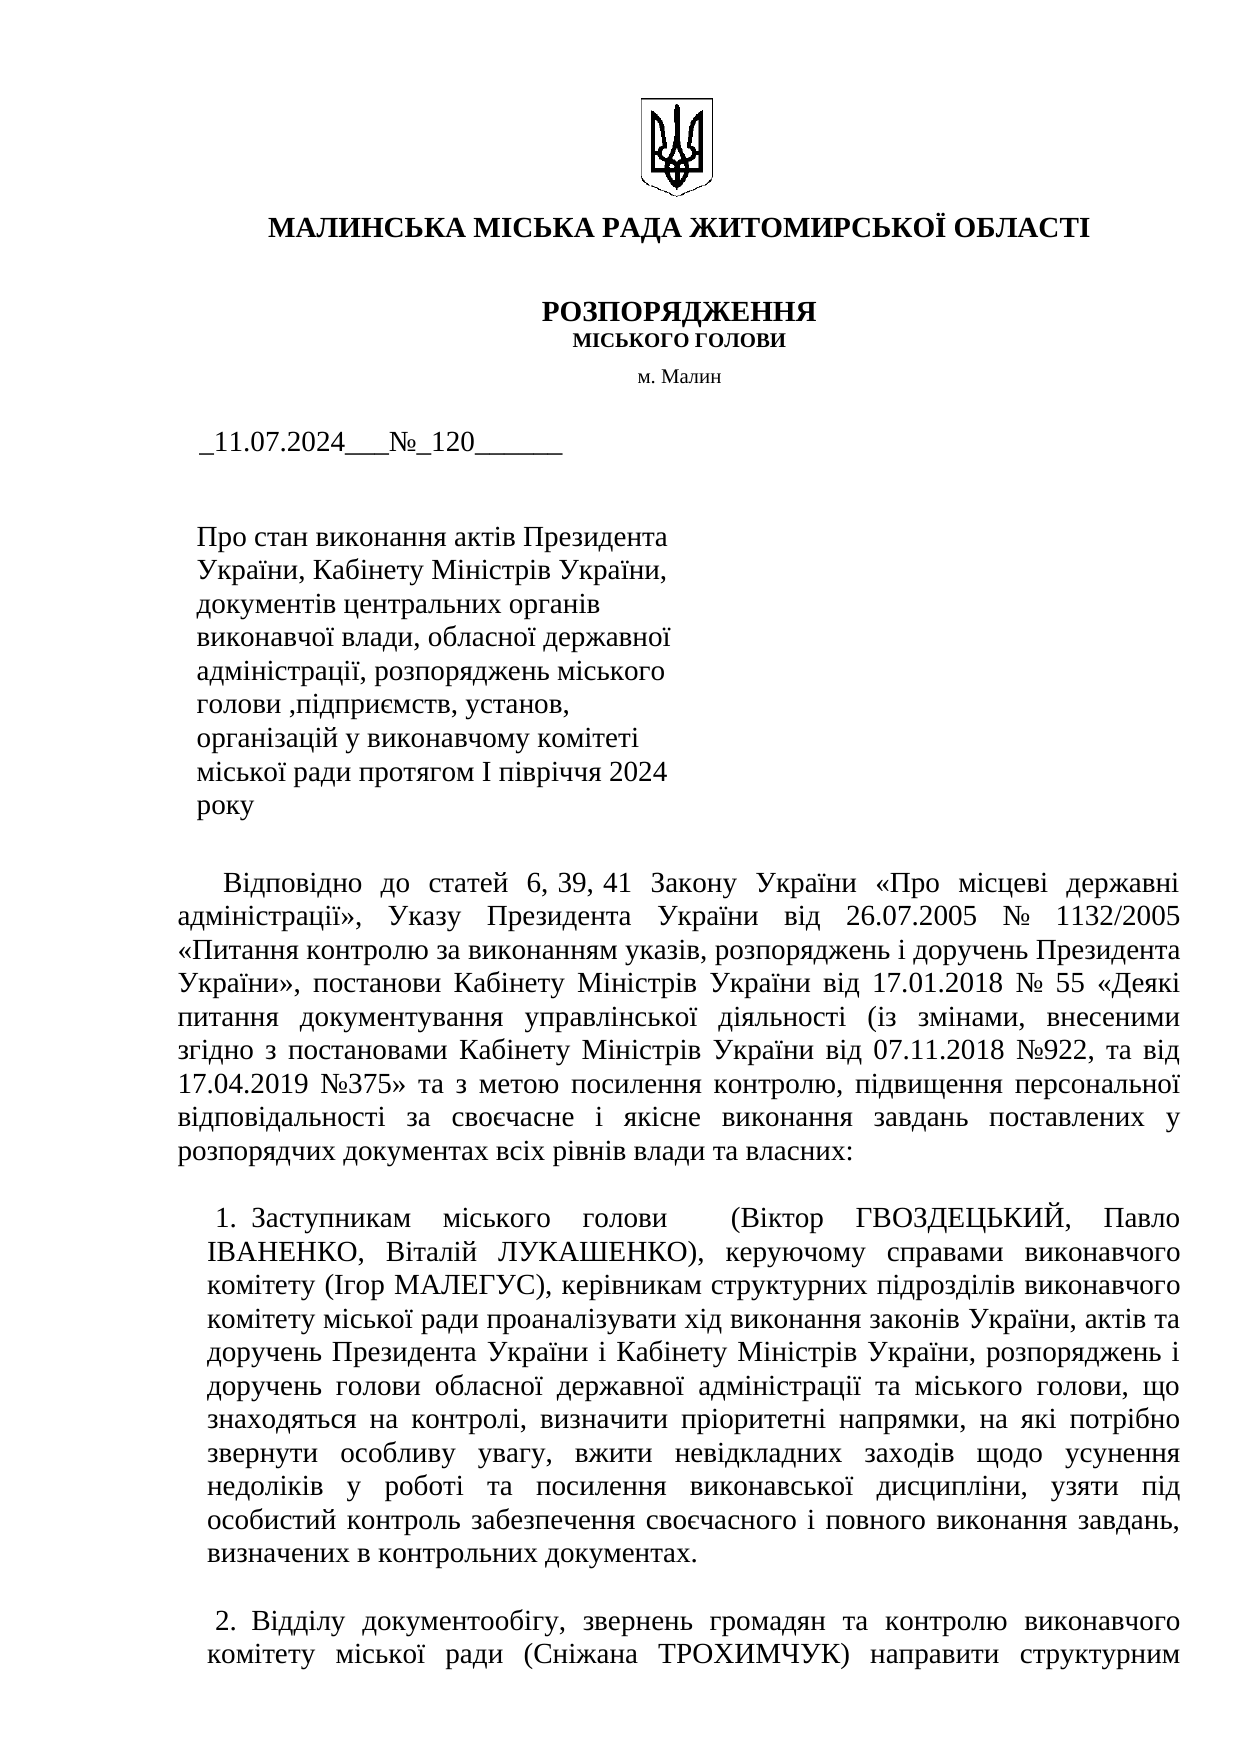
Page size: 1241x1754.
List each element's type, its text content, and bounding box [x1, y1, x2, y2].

table_header Про стан виконання актів Президента України, Кабінету Міністрів України, документів центральних органів виконавчої влади, обласної державної адміністрації, розпоряджень міського голови ,підприємств, установ, організацій у виконавчому комітеті міської ради протягом І півріччя 2024 року [185, 519, 684, 828]
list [207, 1603, 1181, 1670]
text м. Малин [177, 363, 1181, 388]
text _11.07.2024___№_120______ [177, 424, 1181, 457]
text МАЛИНСЬКА МІСЬКА РАДА ЖИТОМИРСЬКОЇ ОБЛАСТІ [177, 210, 1181, 244]
text МІСЬКОГО ГОЛОВИ [177, 327, 1181, 352]
picture [639, 97, 714, 198]
text РОЗПОРЯДЖЕННЯ [177, 294, 1181, 327]
text Відповідно до статей 6, 39, 41 Закону України «Про місцеві державні адміністрації», Указу Президента України від 26.07.2005 № 1132/2005 «Питання контролю за виконанням указів, розпоряджень і доручень Президента України», постанови Кабінету Міністрів України від 17.01.2018 № 55 «Деякі питання документування управлінської діяльності (із змінами, внесеними згідно з постановами Кабінету Міністрів України від 07.11.2018 №922, та від 17.04.2019 №375» та з метою посилення контролю, підвищення персональної відповідальності за своєчасне і якісне виконання завдань поставлених у розпорядчих документах всіх рівнів влади та власних: [177, 865, 1181, 1167]
list Заступникам міського голови (Віктор ГВОЗДЕЦЬКИЙ, Павло ІВАНЕНКО, Віталій ЛУКАШЕНКО), керуючому справами виконавчого комітету (Ігор МАЛЕГУС), керівникам структурних підрозділів виконавчого комітету міської ради проаналізувати хід виконання законів України, актів та доручень Президента України і Кабінету Міністрів України, розпоряджень і доручень голови обласної державної адміністрації та міського голови, що знаходяться на контролі, визначити пріоритетні напрямки, на які потрібно звернути особливу увагу, вжити невідкладних заходів щодо усунення недоліків у роботі та посилення виконавської дисципліни, узяти під особистий контроль забезпечення своєчасного і повного виконання завдань, визначених в контрольних документах. [207, 1200, 1181, 1569]
